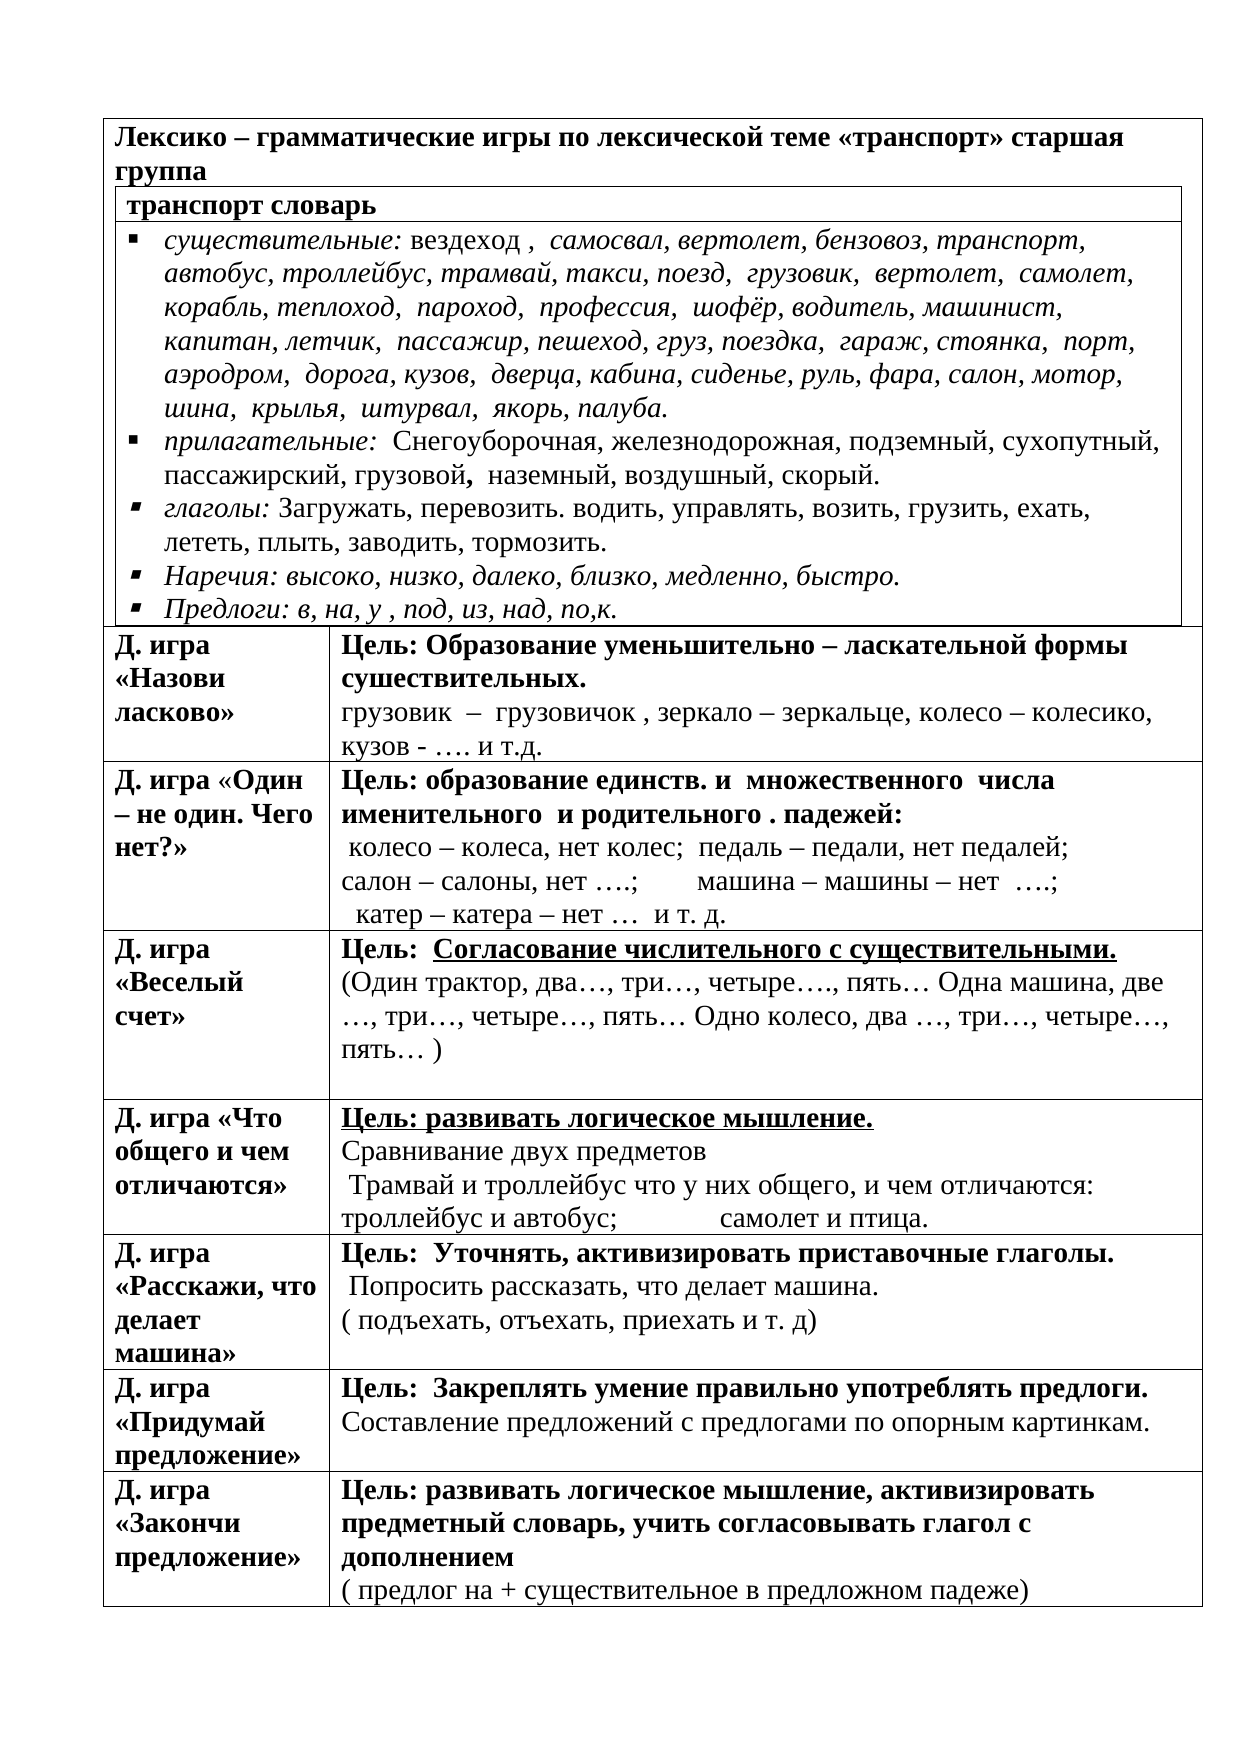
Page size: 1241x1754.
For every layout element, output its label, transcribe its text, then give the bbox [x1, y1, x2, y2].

table_cell Д. игра «Придумай предложение» [104, 1370, 329, 1471]
table_cell Д. игра «Назови ласково» [104, 627, 329, 761]
table_cell Цель: Уточнять, активизировать приставочные глаголы. Попросить рассказать, что делает машина. ( подъехать, отъехать, приехать и т. д) [330, 1235, 1202, 1369]
table_cell Цель: Согласование числительного с существительными. (Один трактор, два…, три…, четыре…., пять… Одна машина, две …, три…, четыре…, пять… Одно колесо, два …, три…, четыре…, пять… ) [330, 931, 1202, 1099]
table_header Лексико – грамматические игры по лексической теме «транспорт» старшая группа [104, 119, 1202, 626]
table_cell Цель: Закреплять умение правильно употреблять предлоги. Составление предложений с предлогами по опорным картинкам. [330, 1370, 1202, 1471]
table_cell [104, 1472, 329, 1606]
table_cell Д. игра «Веселый счет» [104, 931, 329, 1099]
table_cell Д. игра «Один – не один. Чего нет?» [104, 762, 329, 930]
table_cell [330, 1472, 1202, 1606]
table_cell Д. игра «Что общего и чем отличаются» [104, 1100, 329, 1234]
table_cell Цель: Образование уменьшительно – ласкательной формы сушествительных. грузовик – грузовичок , зеркало – зеркальце, колесо – колесико, кузов - …. и т.д. [330, 627, 1202, 761]
table_cell Д. игра «Расскажи, что делает машина» [104, 1235, 329, 1369]
table_cell Цель: развивать логическое мышление. Сравнивание двух предметов Трамвай и троллейбус что у них общего, и чем отличаются: троллейбус и автобус; самолет и птица. [330, 1100, 1202, 1234]
table_cell Цель: образование единств. и множественного числа именительного и родительного . падежей: колесо – колеса, нет колес; педаль – педали, нет педалей; салон – салоны, нет ….; машина – машины – нет ….; катер – катера – нет … и т. д. [330, 762, 1202, 930]
